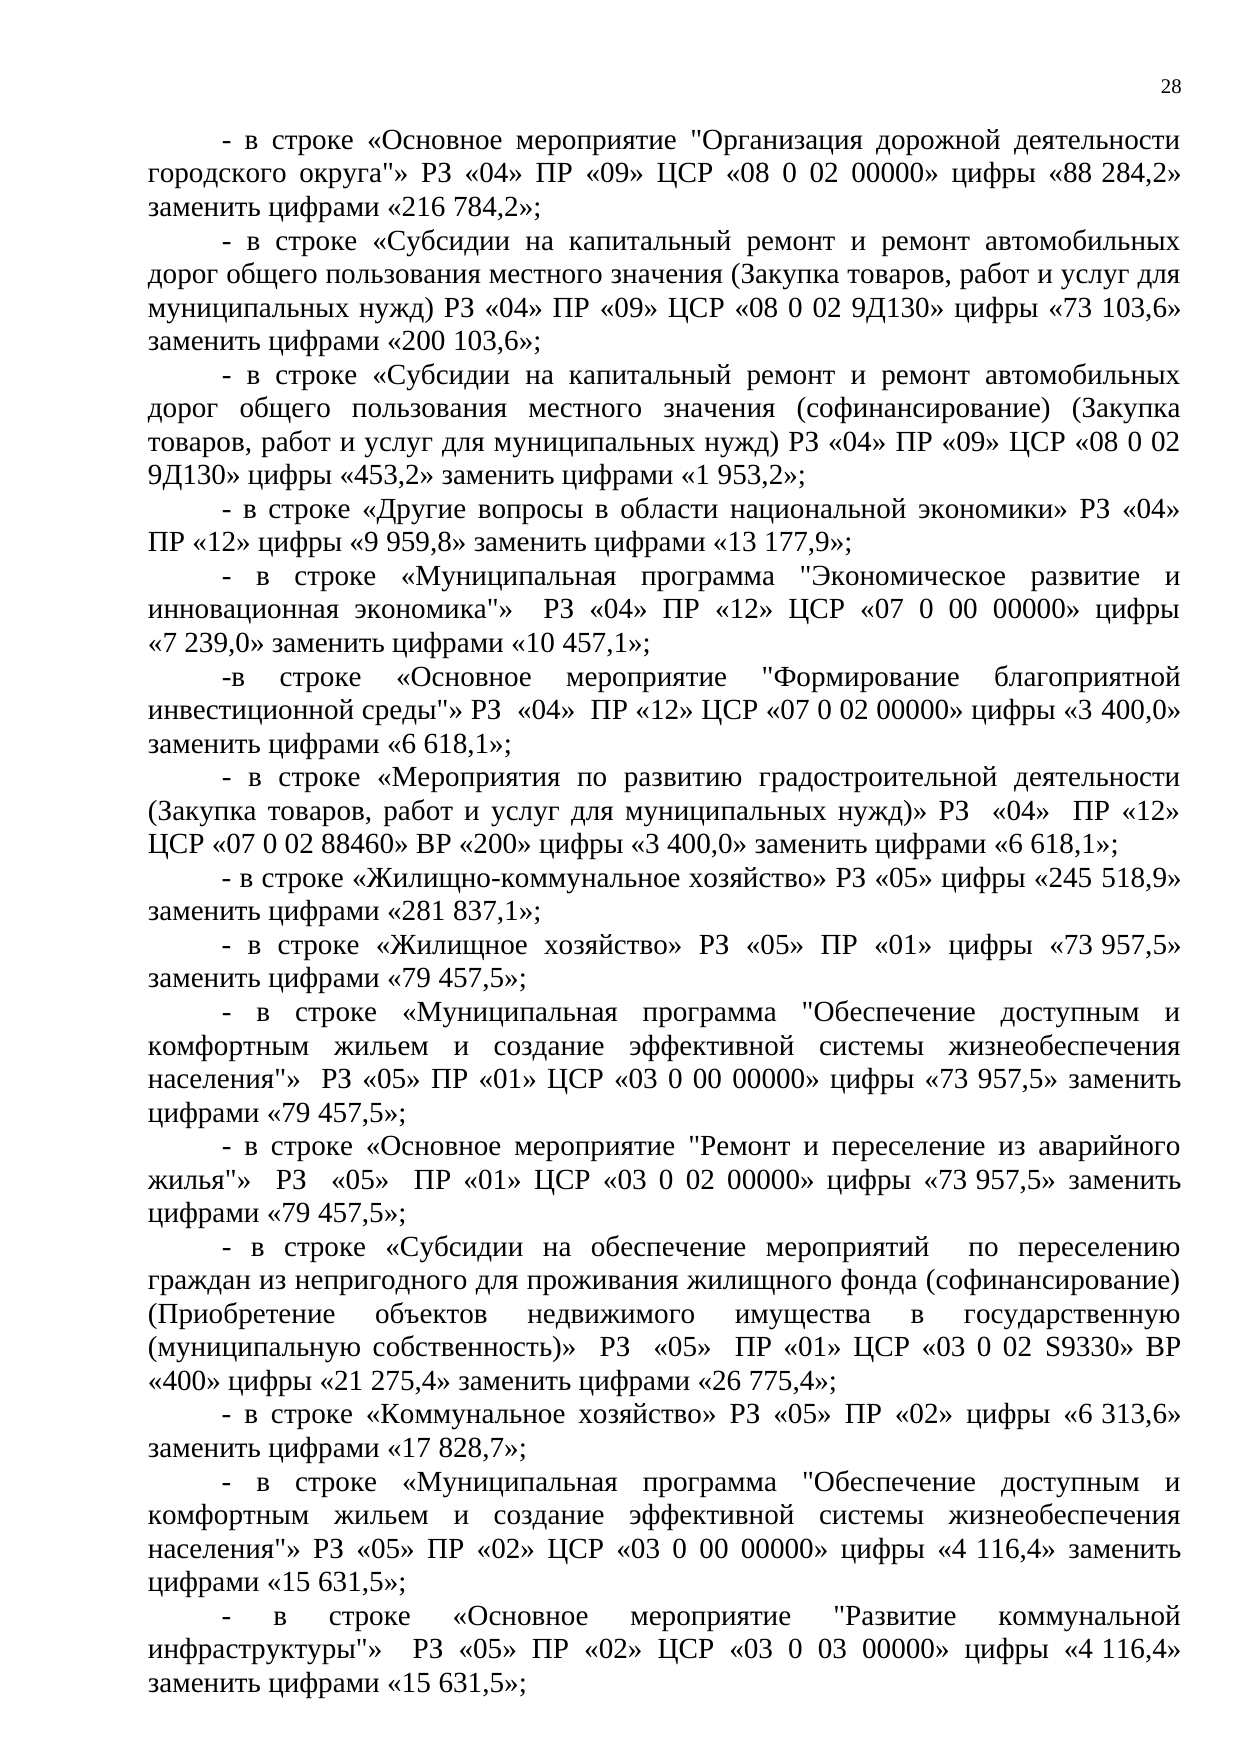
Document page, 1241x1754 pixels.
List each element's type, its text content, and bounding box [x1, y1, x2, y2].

text - в строке «Коммунальное хозяйство» РЗ «05» ПР «02» цифры «6 313,6» заменить цифрами «17 828,7»; [148, 1397, 1181, 1464]
text - в строке «Субсидии на обеспечение мероприятий по переселению граждан из непригодного для проживания жилищного фонда (софинансирование) (Приобретение объектов недвижимого имущества в государственную (муниципальную собственность)» РЗ «05» ПР «01» ЦСР «03 0 02 S9330» ВР «400» цифры «21 275,4» заменить цифрами «26 775,4»; [148, 1229, 1181, 1397]
text - в строке «Муниципальная программа "Обеспечение доступным и комфортным жильем и создание эффективной системы жизнеобеспечения населения"» РЗ «05» ПР «01» ЦСР «03 0 00 00000» цифры «73 957,5» заменить цифрами «79 457,5»; [148, 994, 1181, 1128]
text - в строке «Жилищно-коммунальное хозяйство» РЗ «05» цифры «245 518,9» заменить цифрами «281 837,1»; [148, 860, 1181, 927]
text - в строке «Муниципальная программа "Обеспечение доступным и комфортным жильем и создание эффективной системы жизнеобеспечения населения"» РЗ «05» ПР «02» ЦСР «03 0 00 00000» цифры «4 116,4» заменить цифрами «15 631,5»; [148, 1464, 1181, 1598]
text - в строке «Субсидии на капитальный ремонт и ремонт автомобильных дорог общего пользования местного значения (Закупка товаров, работ и услуг для муниципальных нужд) РЗ «04» ПР «09» ЦСР «08 0 02 9Д130» цифры «73 103,6» заменить цифрами «200 103,6»; [148, 223, 1181, 357]
text - в строке «Основное мероприятие "Развитие коммунальной инфраструктуры"» РЗ «05» ПР «02» ЦСР «03 0 03 00000» цифры «4 116,4» заменить цифрами «15 631,5»; [148, 1598, 1181, 1698]
text - в строке «Муниципальная программа "Экономическое развитие и инновационная экономика"» РЗ «04» ПР «12» ЦСР «07 0 00 00000» цифры «7 239,0» заменить цифрами «10 457,1»; [148, 558, 1181, 659]
text - в строке «Жилищное хозяйство» РЗ «05» ПР «01» цифры «73 957,5» заменить цифрами «79 457,5»; [148, 927, 1181, 994]
text - в строке «Основное мероприятие "Организация дорожной деятельности городского округа"» РЗ «04» ПР «09» ЦСР «08 0 02 00000» цифры «88 284,2» заменить цифрами «216 784,2»; [148, 122, 1181, 223]
text - в строке «Мероприятия по развитию градостроительной деятельности (Закупка товаров, работ и услуг для муниципальных нужд)» РЗ «04» ПР «12» ЦСР «07 0 02 88460» ВР «200» цифры «3 400,0» заменить цифрами «6 618,1»; [148, 759, 1181, 860]
text - в строке «Основное мероприятие "Ремонт и переселение из аварийного жилья"» РЗ «05» ПР «01» ЦСР «03 0 02 00000» цифры «73 957,5» заменить цифрами «79 457,5»; [148, 1128, 1181, 1229]
text -в строке «Основное мероприятие "Формирование благоприятной инвестиционной среды"» РЗ «04» ПР «12» ЦСР «07 0 02 00000» цифры «3 400,0» заменить цифрами «6 618,1»; [148, 659, 1181, 759]
text - в строке «Другие вопросы в области национальной экономики» РЗ «04» ПР «12» цифры «9 959,8» заменить цифрами «13 177,9»; [148, 491, 1181, 558]
text - в строке «Субсидии на капитальный ремонт и ремонт автомобильных дорог общего пользования местного значения (софинансирование) (Закупка товаров, работ и услуг для муниципальных нужд) РЗ «04» ПР «09» ЦСР «08 0 02 9Д130» цифры «453,2» заменить цифрами «1 953,2»; [148, 357, 1181, 491]
